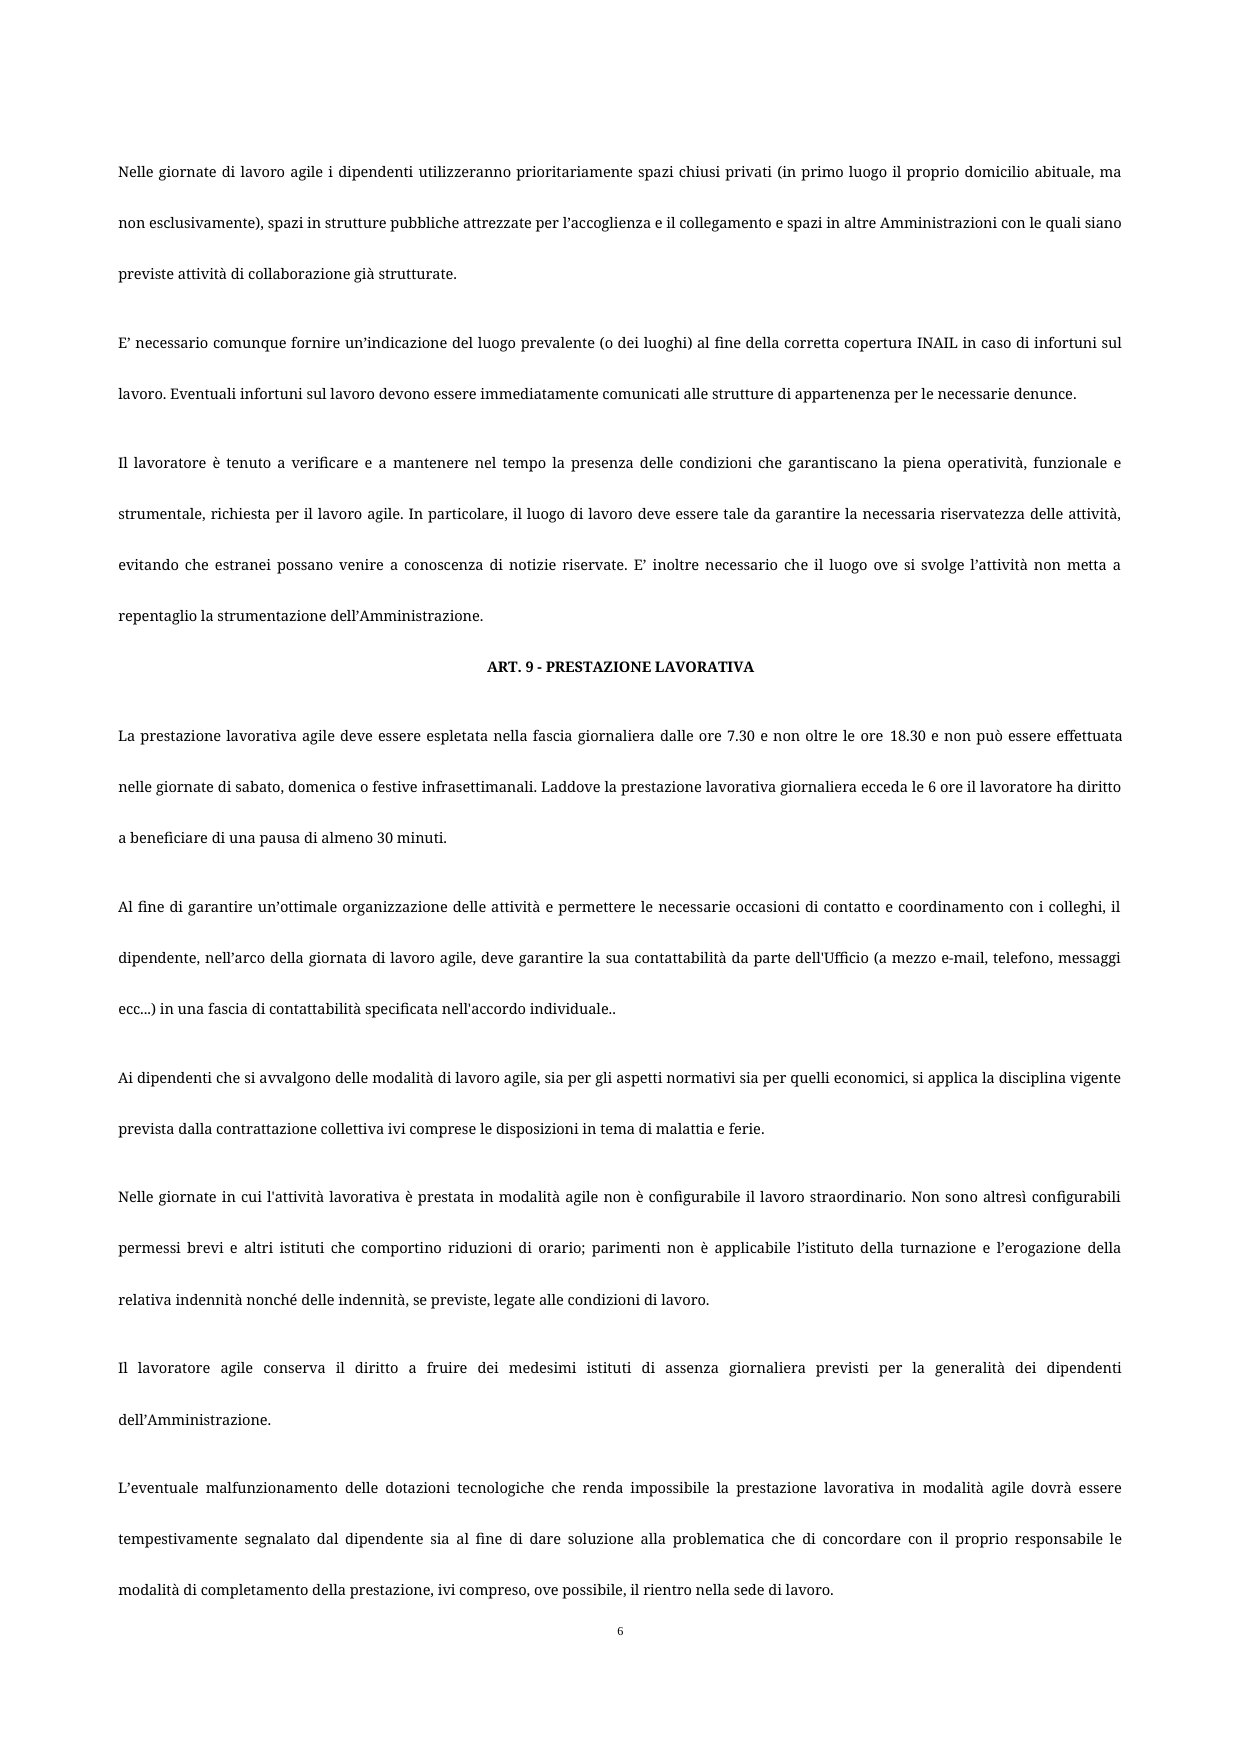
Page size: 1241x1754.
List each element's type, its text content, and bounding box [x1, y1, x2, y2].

subtitle ART. 9 - PRESTAZIONE LAVORATIVA [118, 643, 1123, 677]
text Il lavoratore è tenuto a verificare e a mantenere nel tempo la presenza delle condizioni che garantiscano la piena operatività, funzionale e strumentale, richiesta per il lavoro agile. In particolare, il luogo di lavoro deve essere tale da garantire la necessaria riservatezza delle attività, evitando che estranei possano venire a conoscenza di notizie riservate. E’ inoltre necessario che il luogo ove si svolge l’attività non metta a repentaglio la strumentazione dell’Amministrazione. [118, 438, 1123, 626]
text E’ necessario comunque fornire un’indicazione del luogo prevalente (o dei luoghi) al fine della corretta copertura INAIL in caso di infortuni sul lavoro. Eventuali infortuni sul lavoro devono essere immediatamente comunicati alle strutture di appartenenza per le necessarie denunce. [118, 318, 1123, 404]
text Ai dipendenti che si avvalgono delle modalità di lavoro agile, sia per gli aspetti normativi sia per quelli economici, si applica la disciplina vigente prevista dalla contrattazione collettiva ivi comprese le disposizioni in tema di malattia e ferie. [118, 1053, 1123, 1138]
text Nelle giornate di lavoro agile i dipendenti utilizzeranno prioritariamente spazi chiusi privati (in primo luogo il proprio domicilio abituale, ma non esclusivamente), spazi in strutture pubbliche attrezzate per l’accoglienza e il collegamento e spazi in altre Amministrazioni con le quali siano previste attività di collaborazione già strutturate. [118, 148, 1123, 284]
text Nelle giornate in cui l'attività lavorativa è prestata in modalità agile non è configurabile il lavoro straordinario. Non sono altresì configurabili permessi brevi e altri istituti che comportino riduzioni di orario; parimenti non è applicabile l’istituto della turnazione e l’erogazione della relativa indennità nonché delle indennità, se previste, legate alle condizioni di lavoro. [118, 1173, 1123, 1309]
text La prestazione lavorativa agile deve essere espletata nella fascia giornaliera dalle ore 7.30 e non oltre le ore 18.30 e non può essere effettuata nelle giornate di sabato, domenica o festive infrasettimanali. Laddove la prestazione lavorativa giornaliera ecceda le 6 ore il lavoratore ha diritto a beneficiare di una pausa di almeno 30 minuti. [118, 711, 1123, 848]
text Al fine di garantire un’ottimale organizzazione delle attività e permettere le necessarie occasioni di contatto e coordinamento con i colleghi, il dipendente, nell’arco della giornata di lavoro agile, deve garantire la sua contattabilità da parte dell'Ufficio (a mezzo e-mail, telefono, messaggi ecc...) in una fascia di contattabilità specificata nell'accordo individuale.. [118, 882, 1123, 1018]
text Il lavoratore agile conserva il diritto a fruire dei medesimi istituti di assenza giornaliera previsti per la generalità dei dipendenti dell’Amministrazione. [118, 1344, 1123, 1429]
text L’eventuale malfunzionamento delle dotazioni tecnologiche che renda impossibile la prestazione lavorativa in modalità agile dovrà essere tempestivamente segnalato dal dipendente sia al fine di dare soluzione alla problematica che di concordare con il proprio responsabile le modalità di completamento della prestazione, ivi compreso, ove possibile, il rientro nella sede di lavoro. [118, 1464, 1123, 1600]
